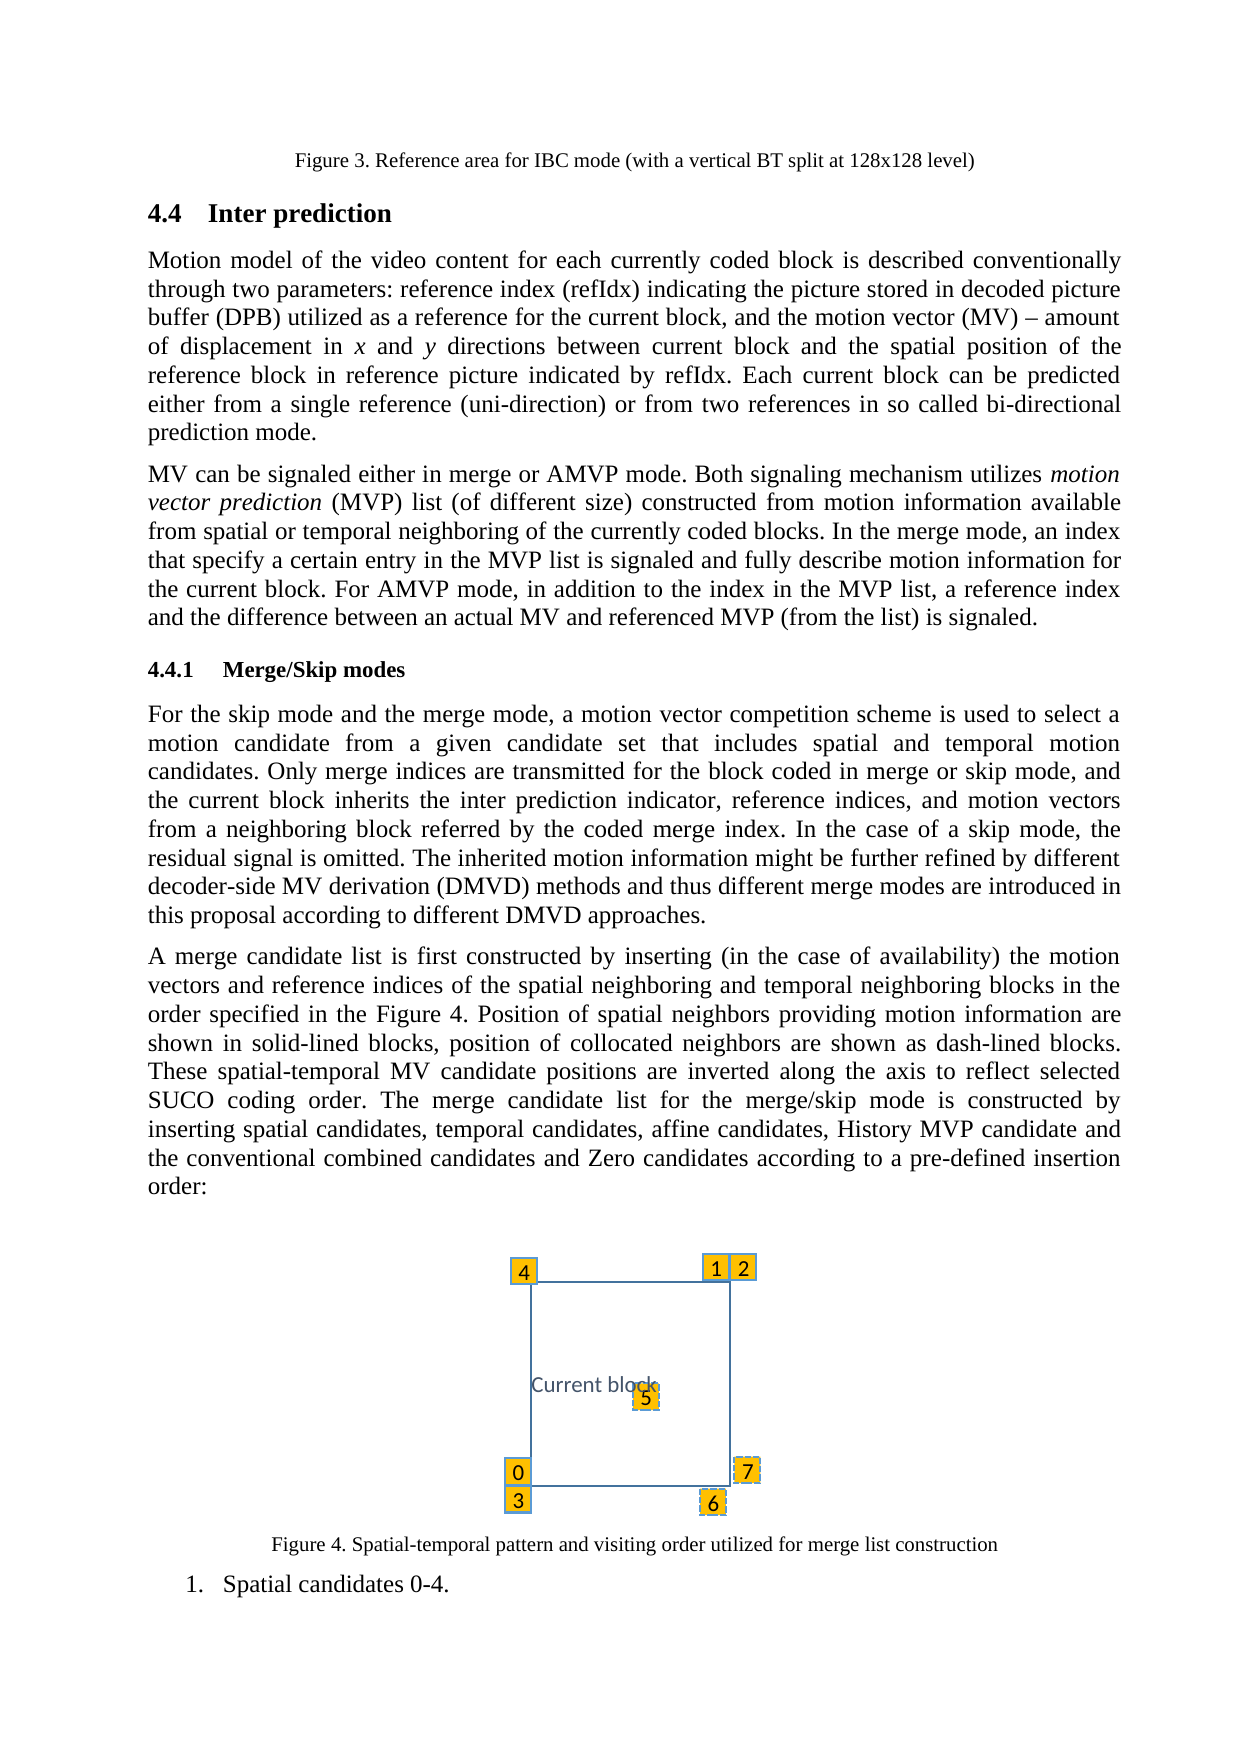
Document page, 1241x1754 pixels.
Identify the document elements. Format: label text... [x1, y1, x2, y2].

text Figure 3. Reference area for IBC mode (with a vertical BT split at 128x128 level) [148, 148, 1122, 172]
text A merge candidate list is first constructed by inserting (in the case of availability) the motion vectors and reference indices of the spatial neighboring and temporal neighboring blocks in the order specified in the Figure 4. Position of spatial neighbors providing motion information are shown in solid-lined blocks, position of collocated neighbors are shown as dash-lined blocks. These spatial-temporal MV candidate positions are inverted along the axis to reflect selected SUCO coding order. The merge candidate list for the merge/skip mode is constructed by inserting spatial candidates, temporal candidates, affine candidates, History MVP candidate and the conventional combined candidates and Zero candidates according to a pre-defined insertion order: [148, 941, 1122, 1200]
text For the skip mode and the merge mode, a motion vector competition scheme is used to select a motion candidate from a given candidate set that includes spatial and temporal motion candidates. Only merge indices are transmitted for the block coded in merge or skip mode, and the current block inherits the inter prediction indicator, reference indices, and motion vectors from a neighboring block referred by the coded merge index. In the case of a skip mode, the residual signal is omitted. The inherited motion information might be further refined by different decoder-side MV derivation (DMVD) methods and thus different merge modes are introduced in this proposal according to different DMVD approaches. [148, 699, 1122, 929]
text Motion model of the video content for each currently coded block is described conventionally through two parameters: reference index (refIdx) indicating the picture stored in decoded picture buffer (DPB) utilized as a reference for the current block, and the motion vector (MV) – amount of displacement in x and y directions between current block and the spatial position of the reference block in reference picture indicated by refIdx. Each current block can be predicted either from a single reference (uni-direction) or from two references in so called bi-directional prediction mode. [148, 245, 1122, 446]
list Spatial candidates 0-4. [185, 1569, 1122, 1597]
text Figure 4. Spatial-temporal pattern and visiting order utilized for merge list construction [148, 1532, 1122, 1556]
text MV can be signaled either in merge or AMVP mode. Both signaling mechanism utilizes motion vector prediction (MVP) list (of different size) constructed from motion information available from spatial or temporal neighboring of the currently coded blocks. In the merge mode, an index that specify a certain entry in the MVP list is signaled and fully describe motion information for the current block. For AMVP mode, in addition to the index in the MVP list, a reference index and the difference between an actual MV and referenced MVP (from the list) is signaled. [148, 459, 1122, 631]
subtitle Merge/Skip modes [148, 656, 1122, 683]
subtitle Inter prediction [148, 197, 1122, 228]
